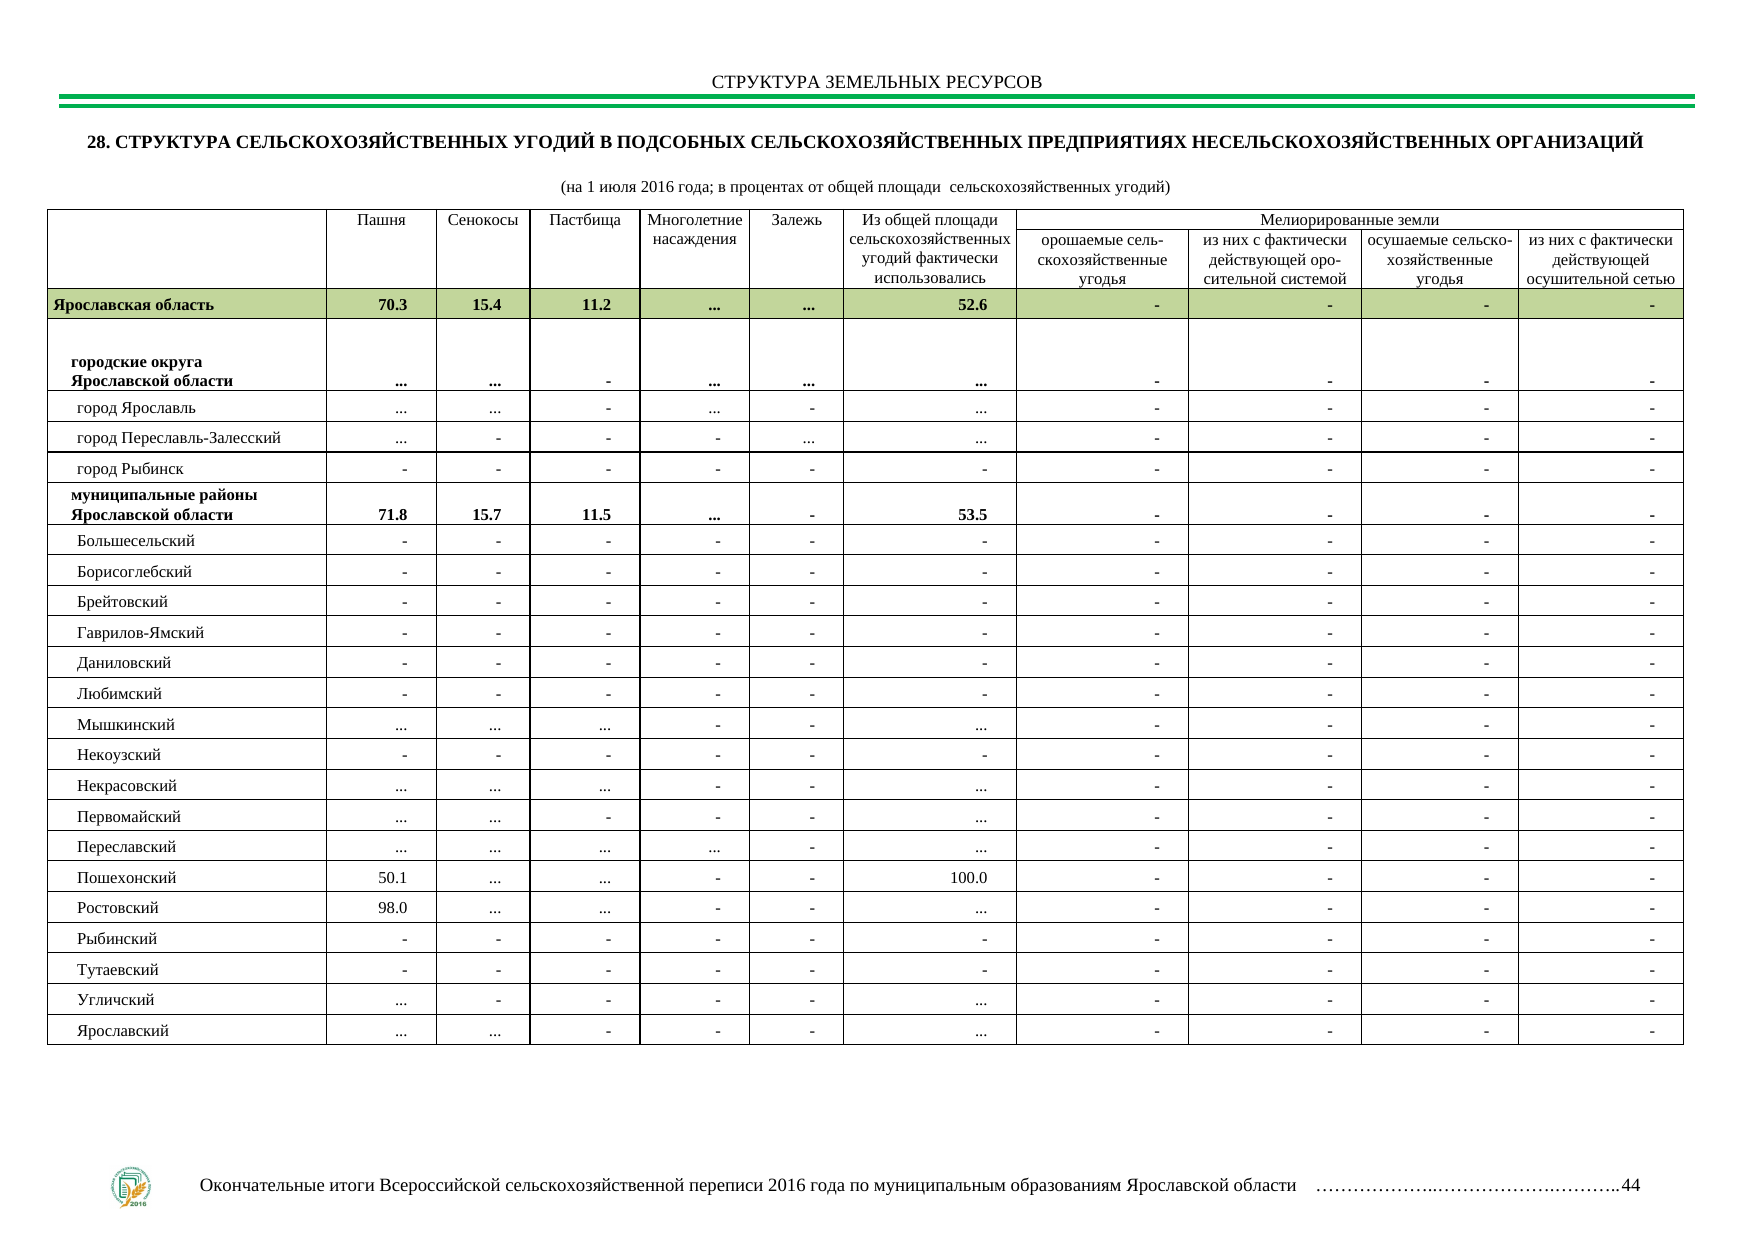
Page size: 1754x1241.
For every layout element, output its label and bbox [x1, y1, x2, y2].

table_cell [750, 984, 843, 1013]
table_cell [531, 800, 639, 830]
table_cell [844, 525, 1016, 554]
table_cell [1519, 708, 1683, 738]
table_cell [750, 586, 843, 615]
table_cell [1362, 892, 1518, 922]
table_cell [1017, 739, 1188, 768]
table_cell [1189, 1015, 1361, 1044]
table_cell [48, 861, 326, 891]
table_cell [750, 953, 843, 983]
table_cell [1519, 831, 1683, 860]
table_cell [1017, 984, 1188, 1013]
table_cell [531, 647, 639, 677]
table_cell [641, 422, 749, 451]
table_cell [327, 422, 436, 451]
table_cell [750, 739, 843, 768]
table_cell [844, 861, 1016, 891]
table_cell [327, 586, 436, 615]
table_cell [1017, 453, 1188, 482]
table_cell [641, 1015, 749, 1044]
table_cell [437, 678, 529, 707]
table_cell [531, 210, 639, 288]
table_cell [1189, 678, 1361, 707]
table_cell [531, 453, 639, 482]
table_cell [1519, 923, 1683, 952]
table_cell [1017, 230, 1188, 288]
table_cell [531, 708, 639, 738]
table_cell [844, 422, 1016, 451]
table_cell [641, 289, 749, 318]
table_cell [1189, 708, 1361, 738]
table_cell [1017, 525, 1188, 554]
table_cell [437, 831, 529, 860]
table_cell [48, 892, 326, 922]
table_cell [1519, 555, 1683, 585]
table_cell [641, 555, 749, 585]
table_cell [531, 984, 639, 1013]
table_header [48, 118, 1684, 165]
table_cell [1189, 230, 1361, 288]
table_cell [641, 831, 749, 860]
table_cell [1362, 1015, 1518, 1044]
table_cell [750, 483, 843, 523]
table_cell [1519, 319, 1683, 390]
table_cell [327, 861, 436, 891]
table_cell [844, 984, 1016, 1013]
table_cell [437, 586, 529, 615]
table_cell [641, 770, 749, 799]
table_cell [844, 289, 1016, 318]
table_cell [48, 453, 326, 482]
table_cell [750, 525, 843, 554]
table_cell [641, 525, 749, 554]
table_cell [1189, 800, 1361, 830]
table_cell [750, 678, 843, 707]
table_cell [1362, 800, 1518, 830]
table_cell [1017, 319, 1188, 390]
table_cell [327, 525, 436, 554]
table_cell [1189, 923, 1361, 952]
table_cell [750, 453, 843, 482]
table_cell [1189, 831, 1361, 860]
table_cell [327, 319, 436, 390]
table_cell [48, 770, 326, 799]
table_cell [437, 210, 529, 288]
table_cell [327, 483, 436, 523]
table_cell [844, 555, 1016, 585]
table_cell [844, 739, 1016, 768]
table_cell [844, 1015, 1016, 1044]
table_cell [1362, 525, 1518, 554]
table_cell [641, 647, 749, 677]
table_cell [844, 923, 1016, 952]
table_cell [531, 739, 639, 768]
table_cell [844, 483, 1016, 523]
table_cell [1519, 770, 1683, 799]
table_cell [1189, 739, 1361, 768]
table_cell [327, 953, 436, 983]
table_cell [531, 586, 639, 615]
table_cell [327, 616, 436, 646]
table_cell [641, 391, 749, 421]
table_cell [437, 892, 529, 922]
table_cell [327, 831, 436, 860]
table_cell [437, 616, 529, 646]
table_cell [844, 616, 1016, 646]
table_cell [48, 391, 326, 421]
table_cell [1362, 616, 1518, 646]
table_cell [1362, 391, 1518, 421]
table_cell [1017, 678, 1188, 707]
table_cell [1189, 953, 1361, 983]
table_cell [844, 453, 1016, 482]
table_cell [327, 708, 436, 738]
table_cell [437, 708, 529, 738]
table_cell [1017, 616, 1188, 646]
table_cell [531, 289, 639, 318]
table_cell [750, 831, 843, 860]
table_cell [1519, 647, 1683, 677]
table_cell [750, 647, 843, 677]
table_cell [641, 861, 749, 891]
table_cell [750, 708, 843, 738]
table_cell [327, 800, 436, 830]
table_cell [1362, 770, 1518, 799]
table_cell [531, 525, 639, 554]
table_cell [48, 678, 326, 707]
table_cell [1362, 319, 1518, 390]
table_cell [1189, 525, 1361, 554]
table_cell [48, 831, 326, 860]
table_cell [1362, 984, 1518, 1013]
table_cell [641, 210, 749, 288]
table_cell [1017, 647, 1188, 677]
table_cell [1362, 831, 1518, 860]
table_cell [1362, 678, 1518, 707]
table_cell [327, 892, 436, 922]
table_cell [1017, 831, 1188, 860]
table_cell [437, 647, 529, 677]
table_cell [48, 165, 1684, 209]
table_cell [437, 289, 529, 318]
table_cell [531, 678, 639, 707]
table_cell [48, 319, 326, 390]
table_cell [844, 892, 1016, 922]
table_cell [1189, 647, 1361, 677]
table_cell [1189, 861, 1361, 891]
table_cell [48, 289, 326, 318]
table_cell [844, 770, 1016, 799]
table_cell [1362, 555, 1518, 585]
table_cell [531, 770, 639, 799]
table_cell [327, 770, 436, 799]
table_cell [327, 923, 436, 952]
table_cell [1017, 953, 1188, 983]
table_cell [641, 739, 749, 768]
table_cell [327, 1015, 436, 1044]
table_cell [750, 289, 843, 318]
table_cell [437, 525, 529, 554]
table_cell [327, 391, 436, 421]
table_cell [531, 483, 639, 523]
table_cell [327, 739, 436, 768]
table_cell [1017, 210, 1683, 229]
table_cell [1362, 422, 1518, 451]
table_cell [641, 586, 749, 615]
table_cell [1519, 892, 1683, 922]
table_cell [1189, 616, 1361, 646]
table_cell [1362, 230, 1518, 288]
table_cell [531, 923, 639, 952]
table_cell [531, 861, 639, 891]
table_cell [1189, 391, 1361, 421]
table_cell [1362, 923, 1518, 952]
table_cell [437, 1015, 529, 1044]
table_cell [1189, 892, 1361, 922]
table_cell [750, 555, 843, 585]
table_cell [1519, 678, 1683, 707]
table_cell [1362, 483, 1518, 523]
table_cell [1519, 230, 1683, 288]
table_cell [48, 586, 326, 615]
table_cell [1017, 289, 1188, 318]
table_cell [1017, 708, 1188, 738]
picture [109, 1165, 153, 1209]
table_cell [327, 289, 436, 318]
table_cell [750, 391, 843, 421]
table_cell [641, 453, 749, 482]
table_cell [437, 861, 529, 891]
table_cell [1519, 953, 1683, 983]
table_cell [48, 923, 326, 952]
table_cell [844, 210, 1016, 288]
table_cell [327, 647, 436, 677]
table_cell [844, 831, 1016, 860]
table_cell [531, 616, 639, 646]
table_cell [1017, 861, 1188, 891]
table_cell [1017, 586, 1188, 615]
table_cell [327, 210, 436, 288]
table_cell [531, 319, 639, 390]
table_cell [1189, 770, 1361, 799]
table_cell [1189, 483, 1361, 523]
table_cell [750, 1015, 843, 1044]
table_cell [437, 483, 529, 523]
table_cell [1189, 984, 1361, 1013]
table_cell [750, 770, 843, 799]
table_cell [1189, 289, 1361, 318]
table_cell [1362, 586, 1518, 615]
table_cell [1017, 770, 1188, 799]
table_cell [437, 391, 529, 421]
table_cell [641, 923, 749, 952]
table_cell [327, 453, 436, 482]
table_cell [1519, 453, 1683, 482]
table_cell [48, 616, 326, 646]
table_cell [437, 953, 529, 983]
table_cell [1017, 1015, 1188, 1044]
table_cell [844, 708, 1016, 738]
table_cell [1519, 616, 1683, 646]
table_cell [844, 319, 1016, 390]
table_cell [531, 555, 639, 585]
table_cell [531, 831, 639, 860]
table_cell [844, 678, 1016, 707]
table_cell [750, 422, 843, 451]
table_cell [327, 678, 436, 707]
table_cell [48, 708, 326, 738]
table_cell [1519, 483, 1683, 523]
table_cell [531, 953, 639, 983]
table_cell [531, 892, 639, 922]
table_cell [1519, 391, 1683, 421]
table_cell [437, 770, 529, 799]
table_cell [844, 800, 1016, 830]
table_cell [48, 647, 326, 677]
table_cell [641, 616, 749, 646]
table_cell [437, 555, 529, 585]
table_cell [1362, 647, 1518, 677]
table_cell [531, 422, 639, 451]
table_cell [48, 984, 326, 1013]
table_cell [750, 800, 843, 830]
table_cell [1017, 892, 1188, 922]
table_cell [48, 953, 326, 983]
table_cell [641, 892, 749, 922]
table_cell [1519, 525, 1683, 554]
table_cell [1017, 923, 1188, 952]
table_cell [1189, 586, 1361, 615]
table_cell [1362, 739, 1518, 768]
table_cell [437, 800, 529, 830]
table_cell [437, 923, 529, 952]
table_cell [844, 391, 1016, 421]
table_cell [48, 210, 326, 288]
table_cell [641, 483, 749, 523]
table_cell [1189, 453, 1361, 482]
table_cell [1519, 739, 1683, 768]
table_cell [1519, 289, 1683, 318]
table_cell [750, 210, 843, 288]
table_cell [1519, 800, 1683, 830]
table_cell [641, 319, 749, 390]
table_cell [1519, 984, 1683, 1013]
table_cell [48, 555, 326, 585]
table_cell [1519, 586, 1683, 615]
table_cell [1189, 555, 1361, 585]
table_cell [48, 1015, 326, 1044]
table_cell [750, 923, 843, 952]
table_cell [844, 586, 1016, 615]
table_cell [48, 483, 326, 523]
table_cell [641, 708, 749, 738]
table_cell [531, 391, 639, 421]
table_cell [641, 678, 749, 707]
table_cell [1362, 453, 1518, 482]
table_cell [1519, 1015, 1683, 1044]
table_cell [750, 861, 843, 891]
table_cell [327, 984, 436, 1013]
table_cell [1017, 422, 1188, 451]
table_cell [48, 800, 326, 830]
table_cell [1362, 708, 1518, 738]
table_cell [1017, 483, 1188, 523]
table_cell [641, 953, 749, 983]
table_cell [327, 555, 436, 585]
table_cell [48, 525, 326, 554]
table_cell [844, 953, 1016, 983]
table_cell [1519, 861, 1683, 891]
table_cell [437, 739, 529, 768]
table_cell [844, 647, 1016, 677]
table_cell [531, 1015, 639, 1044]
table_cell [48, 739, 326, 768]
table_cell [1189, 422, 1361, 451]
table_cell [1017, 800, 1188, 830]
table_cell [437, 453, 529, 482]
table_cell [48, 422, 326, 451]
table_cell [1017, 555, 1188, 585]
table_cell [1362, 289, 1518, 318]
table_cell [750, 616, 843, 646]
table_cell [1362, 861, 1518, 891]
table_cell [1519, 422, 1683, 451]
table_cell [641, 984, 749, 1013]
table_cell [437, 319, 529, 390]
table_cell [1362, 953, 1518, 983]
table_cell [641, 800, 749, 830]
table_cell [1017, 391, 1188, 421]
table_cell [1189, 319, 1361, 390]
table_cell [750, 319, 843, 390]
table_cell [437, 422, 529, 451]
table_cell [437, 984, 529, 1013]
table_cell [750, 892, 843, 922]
